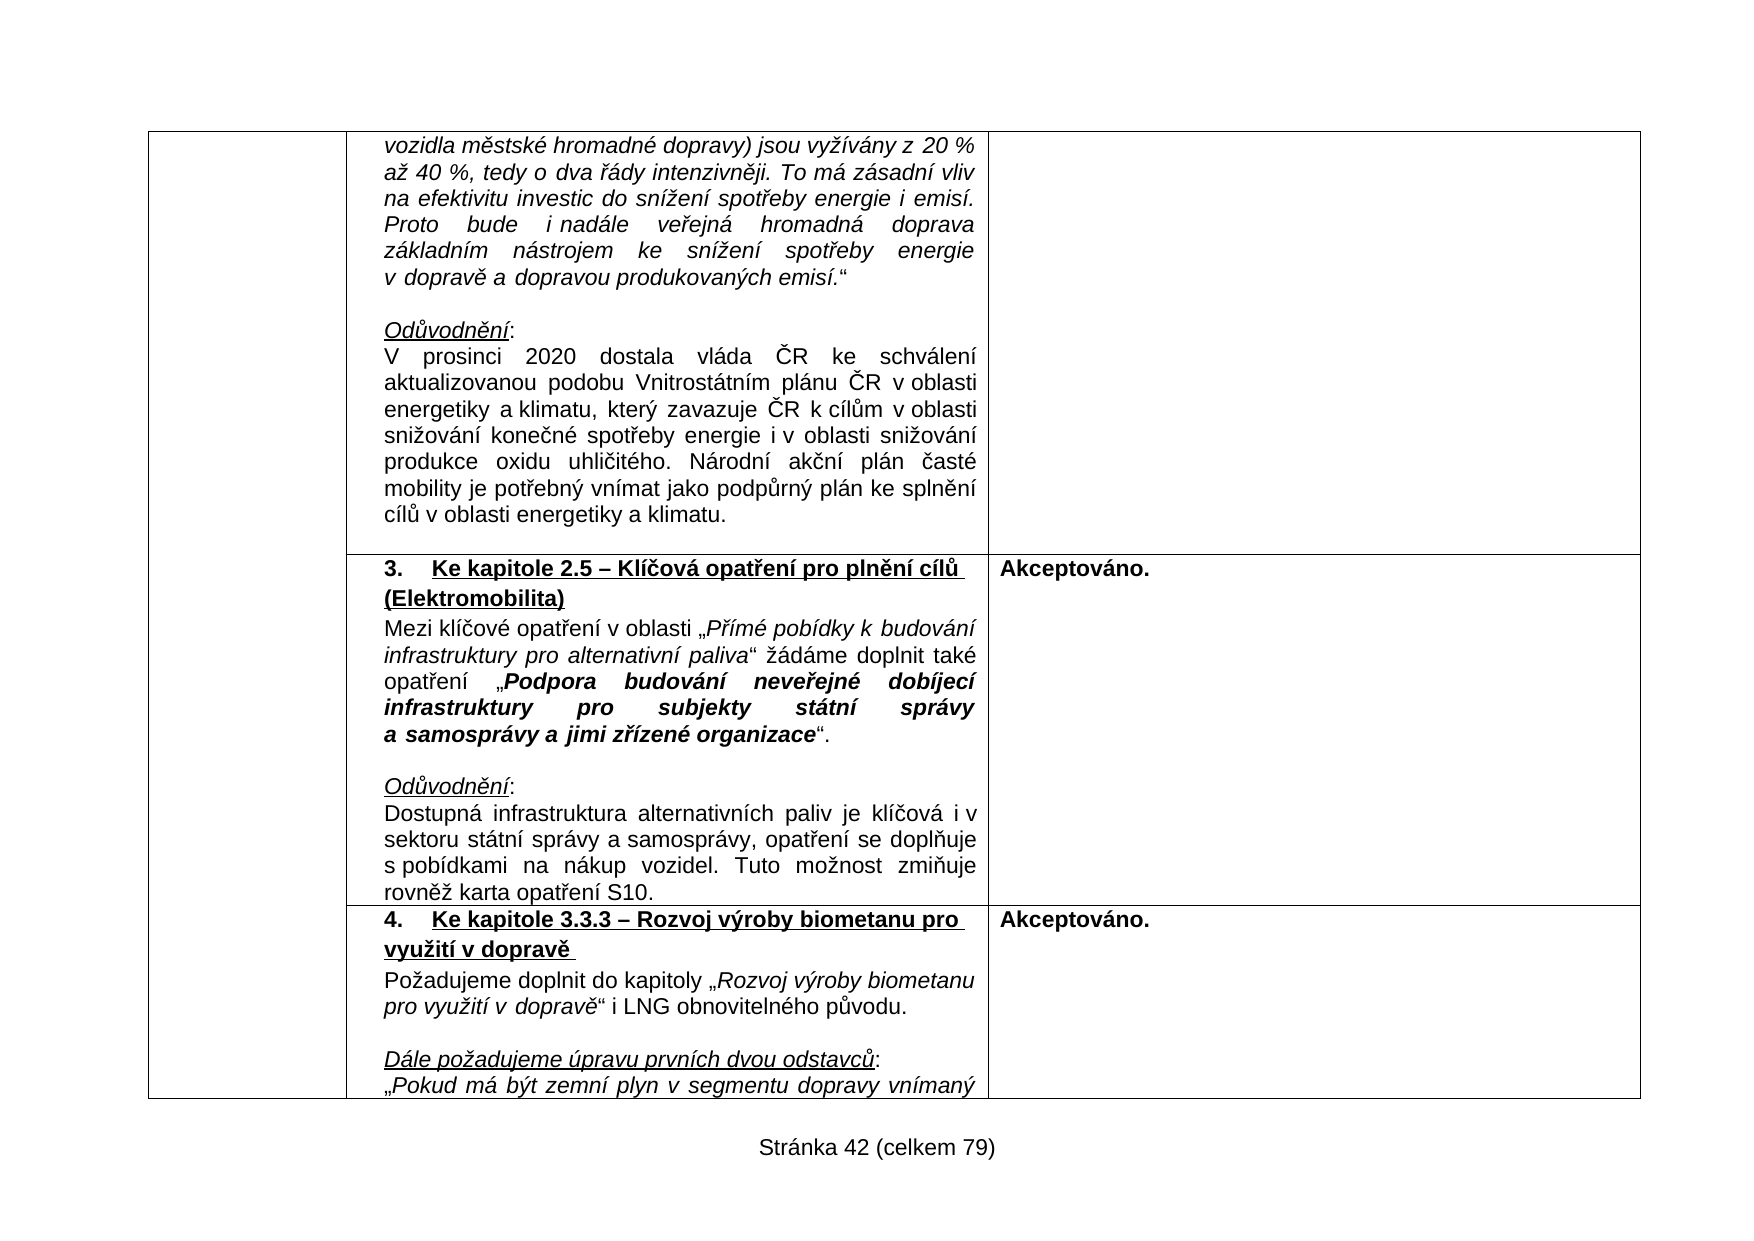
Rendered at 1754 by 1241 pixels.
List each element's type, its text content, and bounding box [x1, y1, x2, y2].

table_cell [347, 132, 988, 554]
table_cell Ke kapitole 2.5 – Klíčová opatření pro plnění cílů (Elektromobilita) Mezi klíčové opatření v oblasti „Přímé pobídky k budování infrastruktury pro alternativní paliva“ žádáme doplnit také opatření „Podpora budování neveřejné dobíjecí infrastruktury pro subjekty státní správy a samosprávy a jimi zřízené organizace“. Odůvodnění: Dostupná infrastruktura alternativních paliv je klíčová i v sektoru státní správy a samosprávy, opatření se doplňuje s pobídkami na nákup vozidel. Tuto možnost zmiňuje rovněž karta opatření S10. [347, 555, 988, 905]
table_cell Akceptováno. [989, 906, 1640, 1098]
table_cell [347, 906, 988, 1098]
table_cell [989, 132, 1640, 554]
table_cell Akceptováno. [989, 555, 1640, 905]
